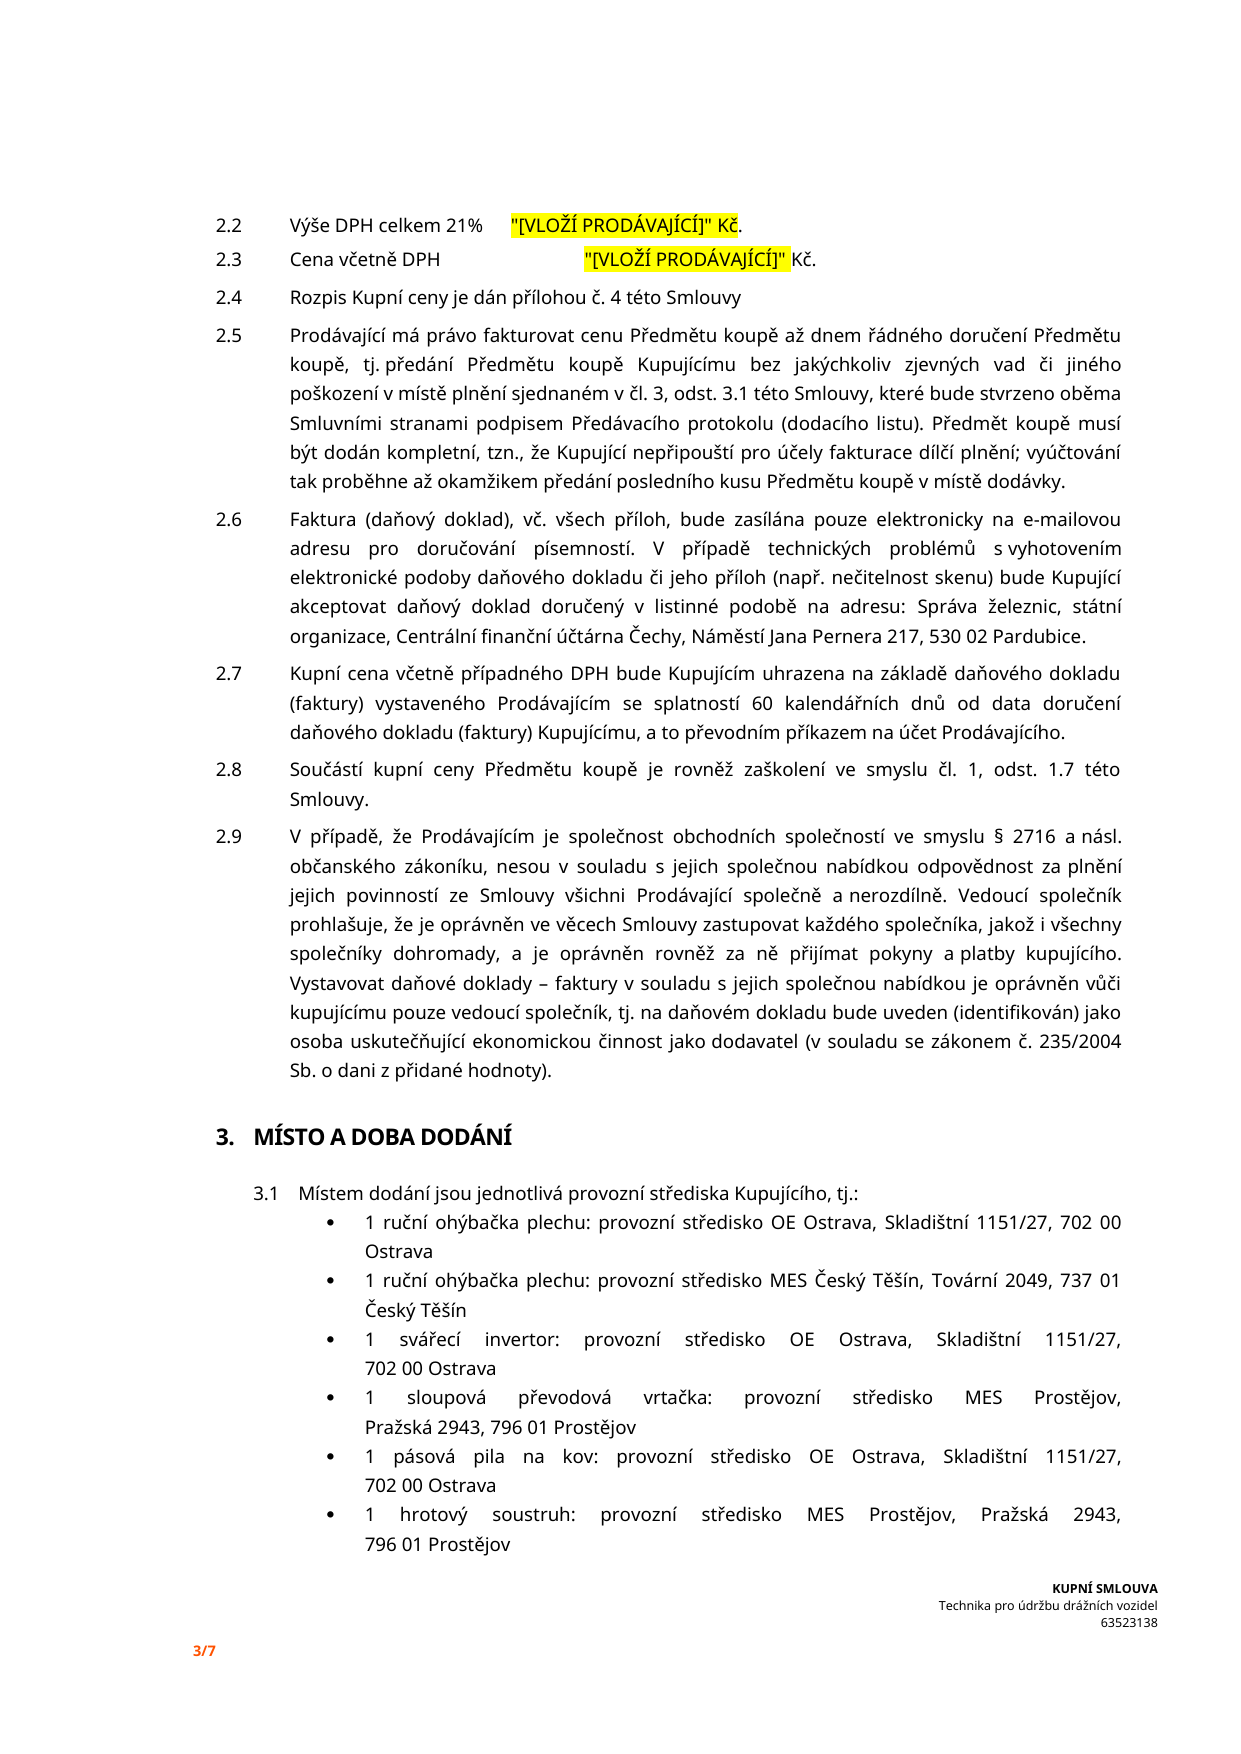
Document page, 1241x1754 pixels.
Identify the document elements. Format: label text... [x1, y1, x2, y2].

subtitle Místo a doba dodání [216, 1120, 1122, 1152]
list Cena včetně DPH "[VLOŽÍ PRODÁVAJÍCÍ]" Kč. [791, 246, 1122, 272]
list Kupní cena včetně případného DPH bude Kupujícím uhrazena na základě daňového dokladu (faktury) vystaveného Prodávajícím se splatností 60 kalendářních dnů od data doručení daňového dokladu (faktury) Kupujícímu, a to převodním příkazem na účet Prodávajícího. [216, 661, 1122, 745]
list 1 sloupová převodová vrtačka: provozní středisko MES Prostějov, Pražská 2943, 796 01 Prostějov [327, 1385, 1122, 1439]
list Místem dodání jsou jednotlivá provozní střediska Kupujícího, tj.: [253, 1180, 1122, 1205]
list Výše DPH celkem 21% "[VLOŽÍ PRODÁVAJÍCÍ]" Kč. [216, 212, 1122, 238]
list 1 ruční ohýbačka plechu: provozní středisko MES Český Těšín, Tovární 2049, 737 01 Český Těšín [327, 1268, 1122, 1322]
list 1 hrotový soustruh: provozní středisko MES Prostějov, Pražská 2943, 796 01 Prostějov [327, 1502, 1122, 1557]
list 1 svářecí invertor: provozní středisko OE Ostrava, Skladištní 1151/27, 702 00 Ostrava [327, 1326, 1122, 1381]
list V případě, že Prodávajícím je společnost obchodních společností ve smyslu § 2716 a násl. občanského zákoníku, nesou v souladu s jejich společnou nabídkou odpovědnost za plnění jejich povinností ze Smlouvy všichni Prodávající společně a nerozdílně. Vedoucí společník prohlašuje, že je oprávněn ve věcech Smlouvy zastupovat každého společníka, jakož i všechny společníky dohromady, a je oprávněn rovněž za ně přijímat pokyny a platby kupujícího. Vystavovat daňové doklady – faktury v souladu s jejich společnou nabídkou je oprávněn vůči kupujícímu pouze vedoucí společník, tj. na daňovém dokladu bude uveden (identifikován) jako osoba uskutečňující ekonomickou činnost jako dodavatel (v souladu se zákonem č. 235/2004 Sb. o dani z přidané hodnoty). [216, 824, 1122, 1083]
list Prodávající má právo fakturovat cenu Předmětu koupě až dnem řádného doručení Předmětu koupě, tj. předání Předmětu koupě Kupujícímu bez jakýchkoliv zjevných vad či jiného poškození v místě plnění sjednaném v čl. 3, odst. 3.1 této Smlouvy, které bude stvrzeno oběma Smluvními stranami podpisem Předávacího protokolu (dodacího listu). Předmět koupě musí být dodán kompletní, tzn., že Kupující nepřipouští pro účely fakturace dílčí plnění; vyúčtování tak proběhne až okamžikem předání posledního kusu Předmětu koupě v místě dodávky. [216, 322, 1122, 494]
list 1 ruční ohýbačka plechu: provozní středisko OE Ostrava, Skladištní 1151/27, 702 00 Ostrava [327, 1209, 1122, 1264]
list Faktura (daňový doklad), vč. všech příloh, bude zasílána pouze elektronicky na e-mailovou adresu pro doručování písemností. V případě technických problémů s vyhotovením elektronické podoby daňového dokladu či jeho příloh (např. nečitelnost skenu) bude Kupující akceptovat daňový doklad doručený v listinné podobě na adresu: Správa železnic, státní organizace, Centrální finanční účtárna Čechy, Náměstí Jana Pernera 217, 530 02 Pardubice. [216, 506, 1122, 648]
list Cena včetně DPH "[VLOŽÍ PRODÁVAJÍCÍ]" Kč. [216, 246, 584, 272]
list Rozpis Kupní ceny je dán přílohou č. 4 této Smlouvy [216, 284, 1122, 310]
list 1 pásová pila na kov: provozní středisko OE Ostrava, Skladištní 1151/27, 702 00 Ostrava [327, 1443, 1122, 1498]
list Součástí kupní ceny Předmětu koupě je rovněž zaškolení ve smyslu čl. 1, odst. 1.7 této Smlouvy. [216, 757, 1122, 812]
